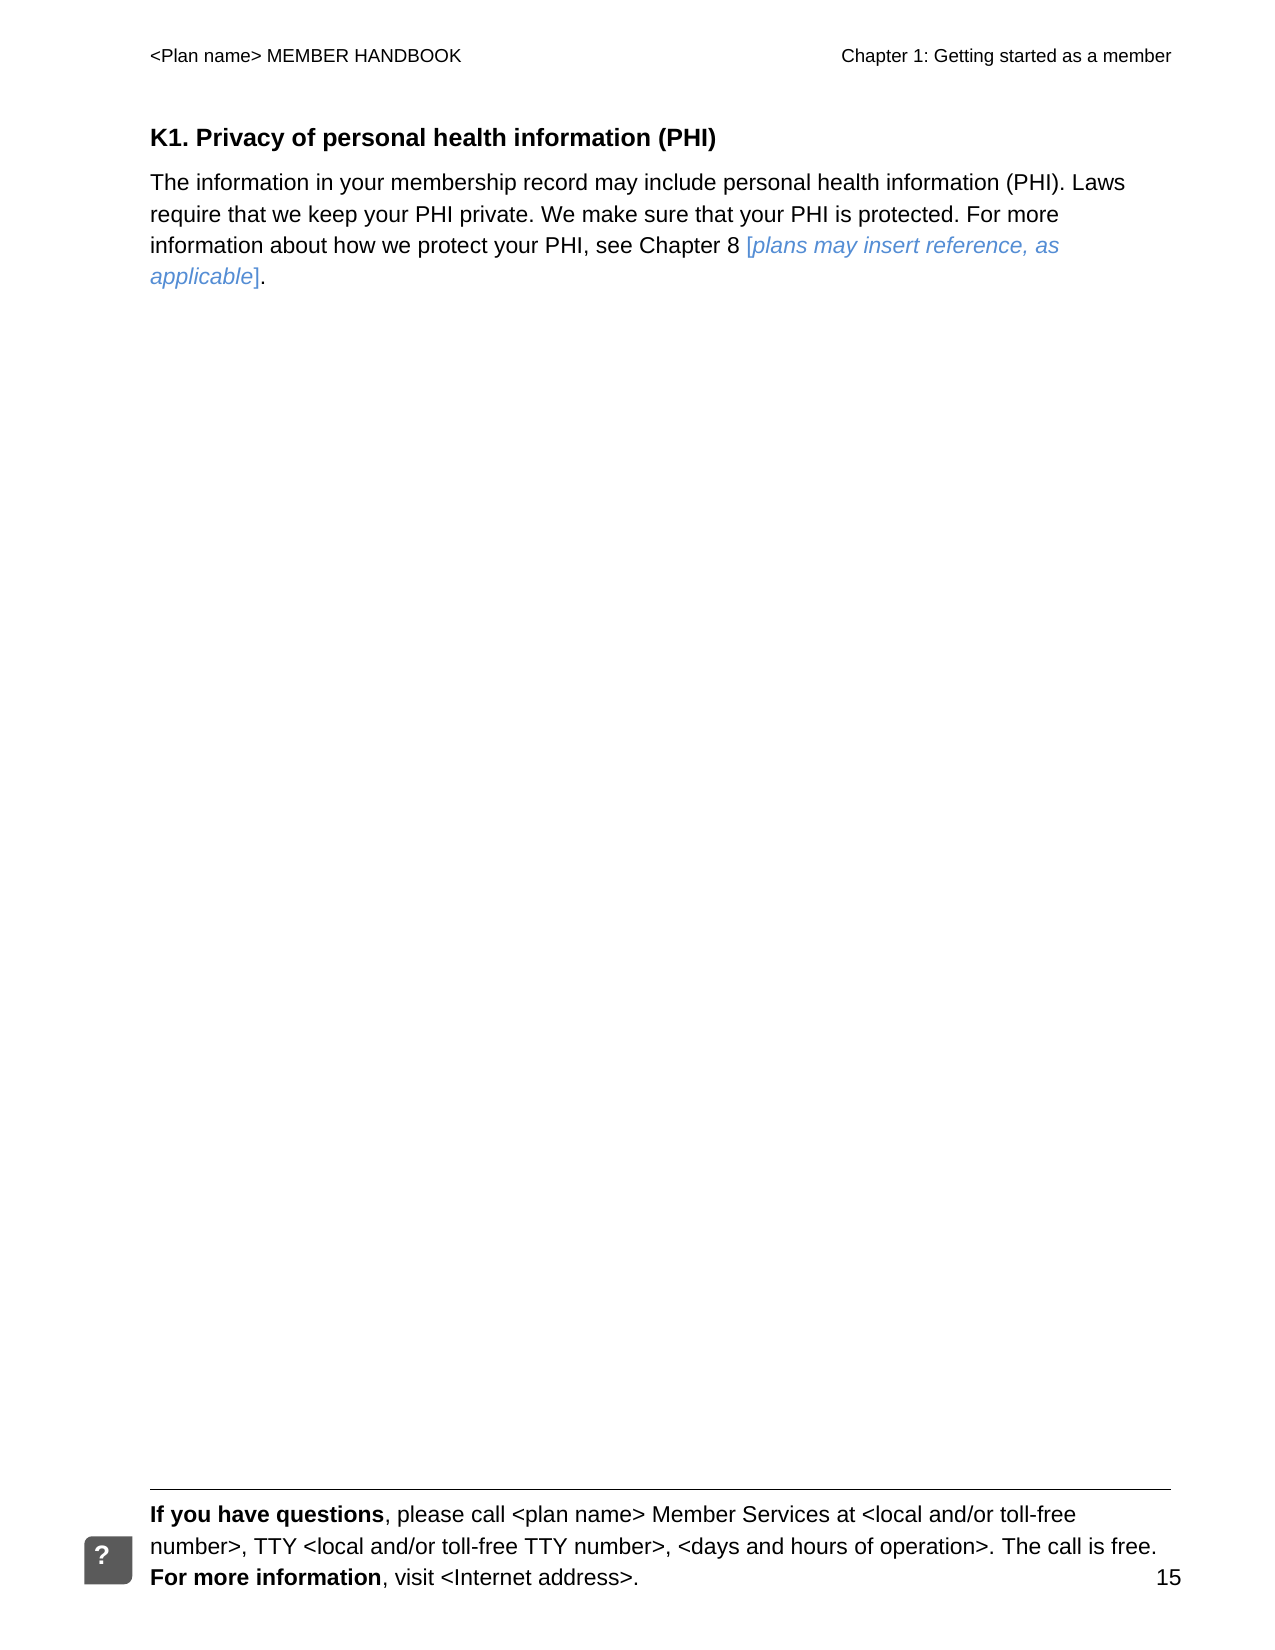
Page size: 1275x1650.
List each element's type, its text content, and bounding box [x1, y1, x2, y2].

text The information in your membership record may include personal health information (PHI). Laws require that we keep your PHI private. We make sure that your PHI is protected. For more information about how we protect your PHI, see Chapter 8 [plans may insert reference, as applicable]. [150, 166, 1171, 291]
subtitle K1. Privacy of personal health information (PHI) [150, 120, 1096, 153]
